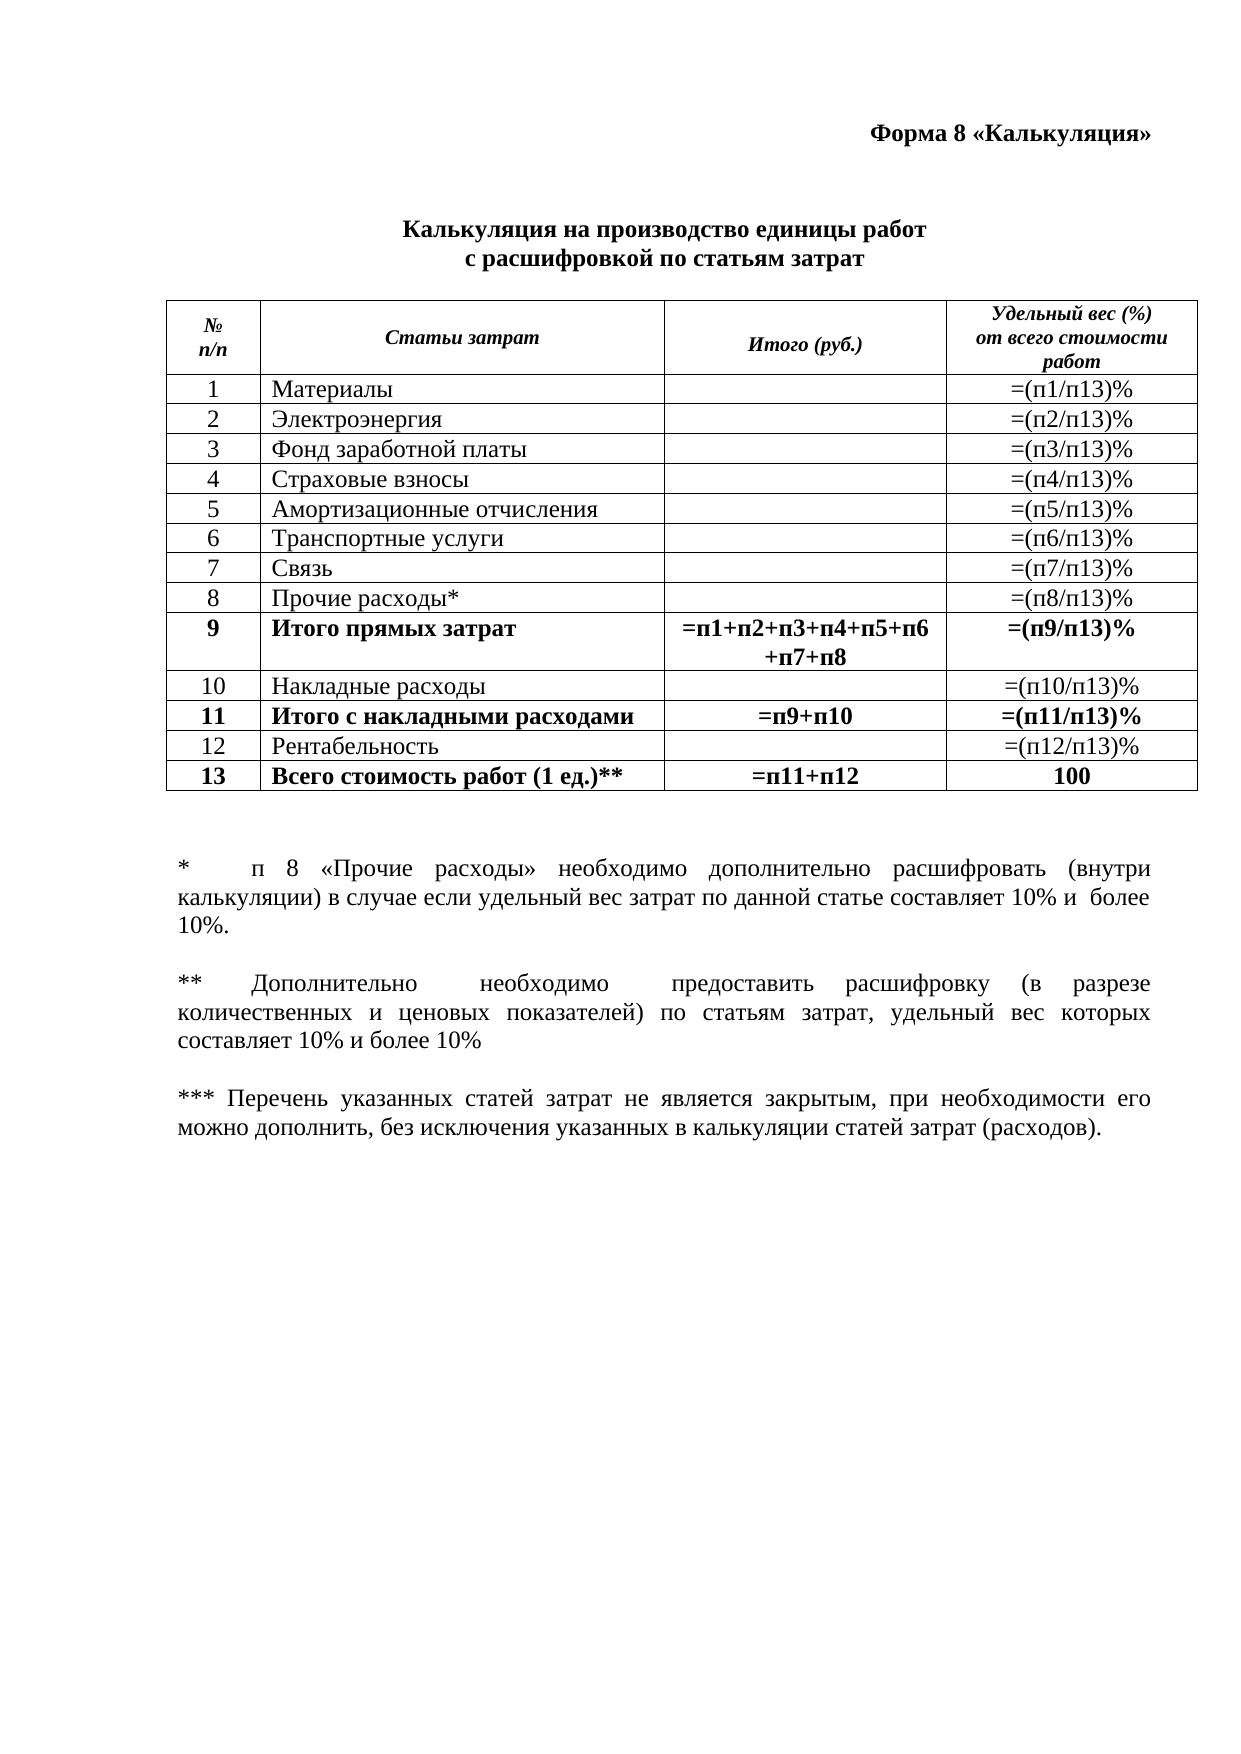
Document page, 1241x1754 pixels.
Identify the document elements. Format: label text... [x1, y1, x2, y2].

table_cell 3 [167, 434, 260, 463]
table_cell =(п11/п13)% [947, 701, 1197, 730]
table_cell Итого с накладными расходами [261, 701, 664, 730]
table_cell 12 [167, 731, 260, 760]
table_cell 2 [167, 404, 260, 433]
table_cell 1 [167, 375, 260, 403]
table_cell =(п8/п13)% [947, 583, 1197, 612]
table_cell 6 [167, 524, 260, 552]
table_cell Рентабельность [261, 731, 664, 760]
title с расшифровкой по статьям затрат [177, 243, 1152, 271]
table_cell Всего стоимость работ (1 ед.)** [261, 761, 664, 789]
table_cell =п11+п12 [665, 761, 946, 789]
table_cell 8 [167, 583, 260, 612]
table_header Удельный вес (%) от всего стоимости работ [947, 301, 1197, 373]
table_cell Транспортные услуги [261, 524, 664, 552]
table_cell [665, 494, 946, 522]
table_cell Материалы [261, 375, 664, 403]
table_cell Фонд заработной платы [261, 434, 664, 463]
title Калькуляция на производство единицы работ [177, 214, 1152, 243]
title ** Дополнительно необходимо предоставить расшифровку (в разрезе количественных и ценовых показателей) по статьям затрат, удельный вес которых составляет 10% и более 10% [177, 968, 1152, 1054]
table_cell [665, 464, 946, 493]
table_cell =(п6/п13)% [947, 524, 1197, 552]
table_cell =(п3/п13)% [947, 434, 1197, 463]
title *** Перечень указанных статей затрат не является закрытым, при необходимости его можно дополнить, без исключения указанных в калькуляции статей затрат (расходов). [177, 1083, 1152, 1140]
table_cell =(п9/п13)% [947, 613, 1197, 670]
table_cell =п1+п2+п3+п4+п5+п6+п7+п8 [665, 613, 946, 670]
table_cell [665, 671, 946, 700]
table_cell [665, 524, 946, 552]
table_cell =(п4/п13)% [947, 464, 1197, 493]
table_cell [665, 583, 946, 612]
table_cell 7 [167, 553, 260, 582]
table_cell Прочие расходы* [261, 583, 664, 612]
table_cell 10 [167, 671, 260, 700]
table_cell =(п10/п13)% [947, 671, 1197, 700]
table_cell 9 [167, 613, 260, 670]
table_cell [665, 553, 946, 582]
table_cell 11 [167, 701, 260, 730]
table_cell =(п2/п13)% [947, 404, 1197, 433]
table_cell [665, 404, 946, 433]
table_cell 13 [167, 761, 260, 789]
table_cell [665, 731, 946, 760]
table_cell =п9+п10 [665, 701, 946, 730]
table_cell =(п1/п13)% [947, 375, 1197, 403]
table_cell Электроэнергия [261, 404, 664, 433]
table_cell Накладные расходы [261, 671, 664, 700]
table_cell 100 [947, 761, 1197, 789]
table_cell Связь [261, 553, 664, 582]
table_cell Амортизационные отчисления [261, 494, 664, 522]
table_cell Итого прямых затрат [261, 613, 664, 670]
text Форма 8 «Калькуляция» [177, 118, 1152, 147]
table_cell [665, 434, 946, 463]
table_cell =(п12/п13)% [947, 731, 1197, 760]
table_header № п/п [167, 301, 260, 373]
table_cell 4 [167, 464, 260, 493]
table_cell Страховые взносы [261, 464, 664, 493]
table_cell 5 [167, 494, 260, 522]
table_header Итого (руб.) [665, 301, 946, 373]
title * п 8 «Прочие расходы» необходимо дополнительно расшифровать (внутри калькуляции) в случае если удельный вес затрат по данной статье составляет 10% и более 10%. [177, 853, 1152, 939]
table_header Статьи затрат [261, 301, 664, 373]
table_cell =(п7/п13)% [947, 553, 1197, 582]
table_cell =(п5/п13)% [947, 494, 1197, 522]
table_cell [665, 375, 946, 403]
